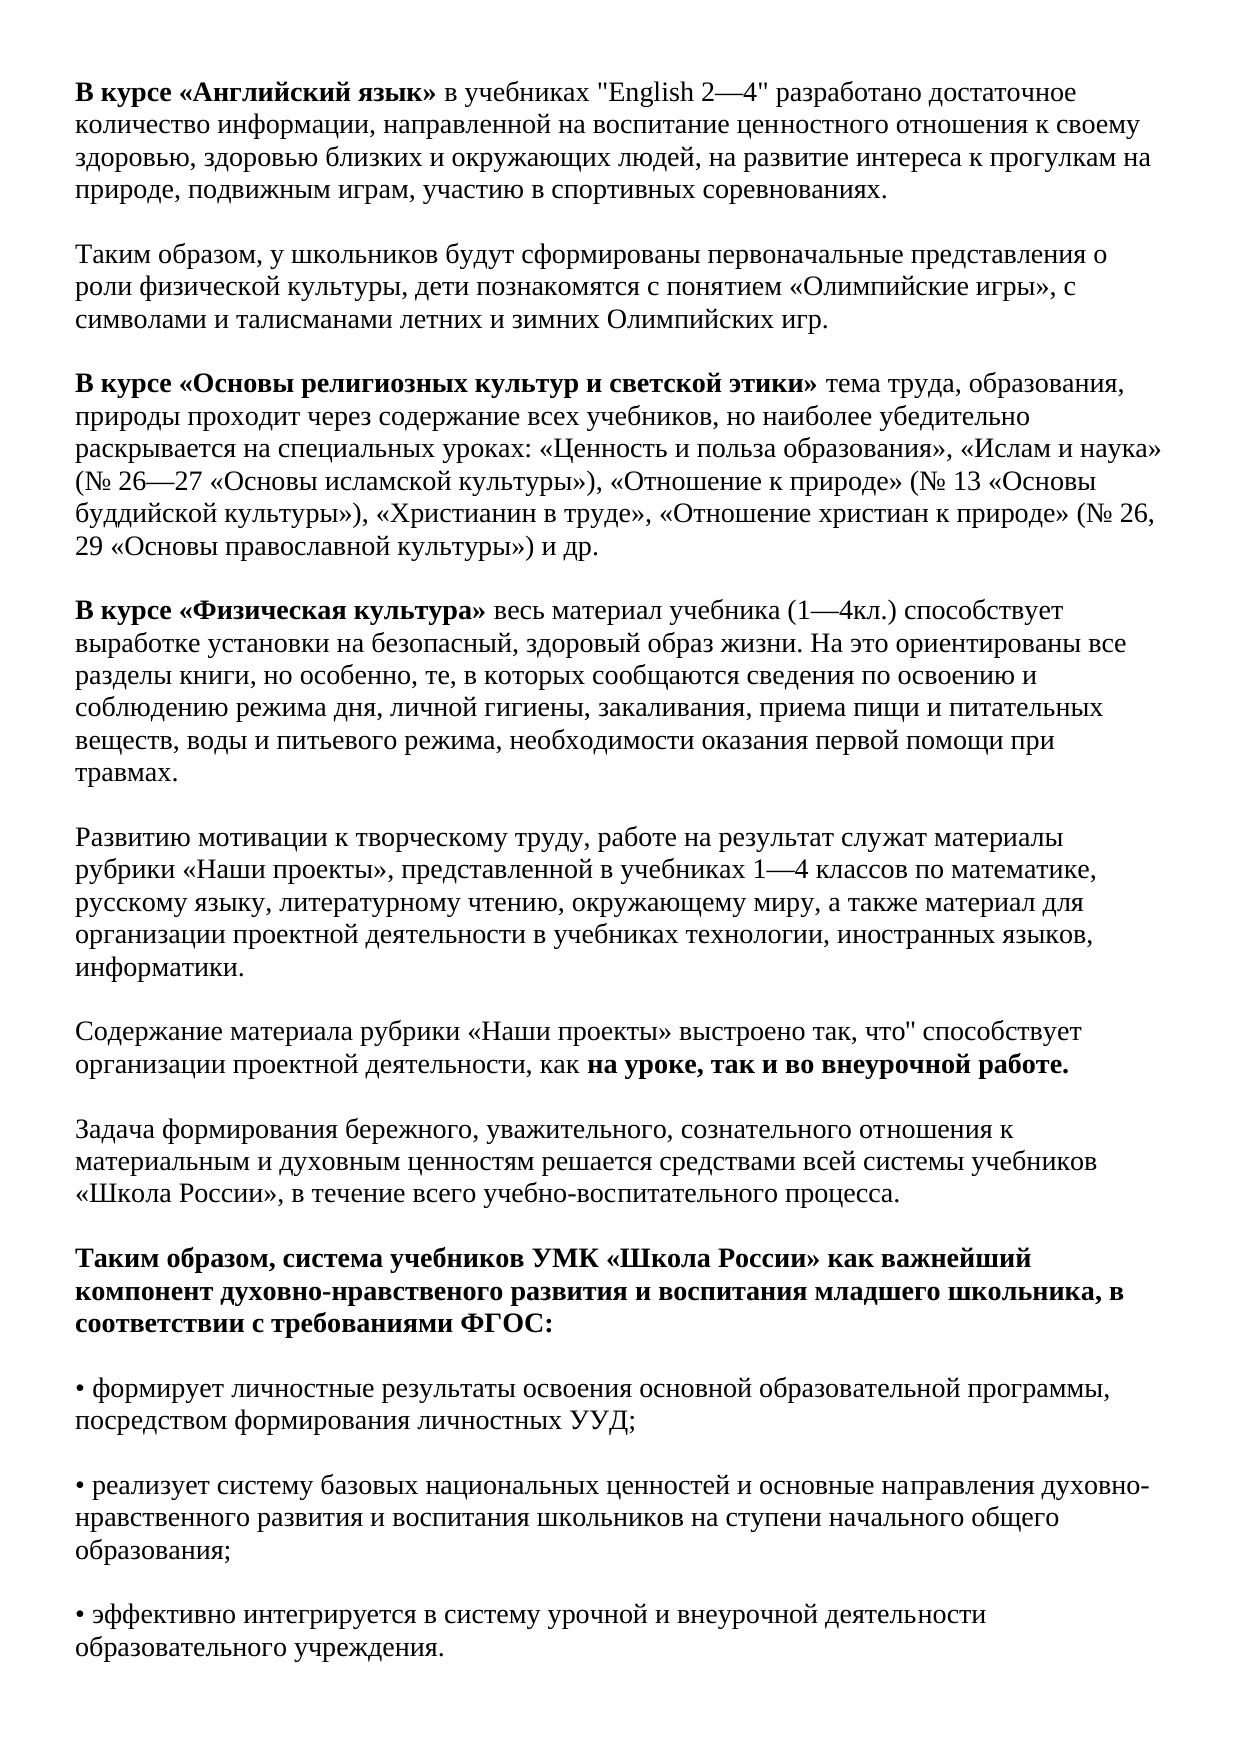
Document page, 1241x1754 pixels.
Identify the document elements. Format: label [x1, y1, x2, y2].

text [75, 75, 1165, 1662]
